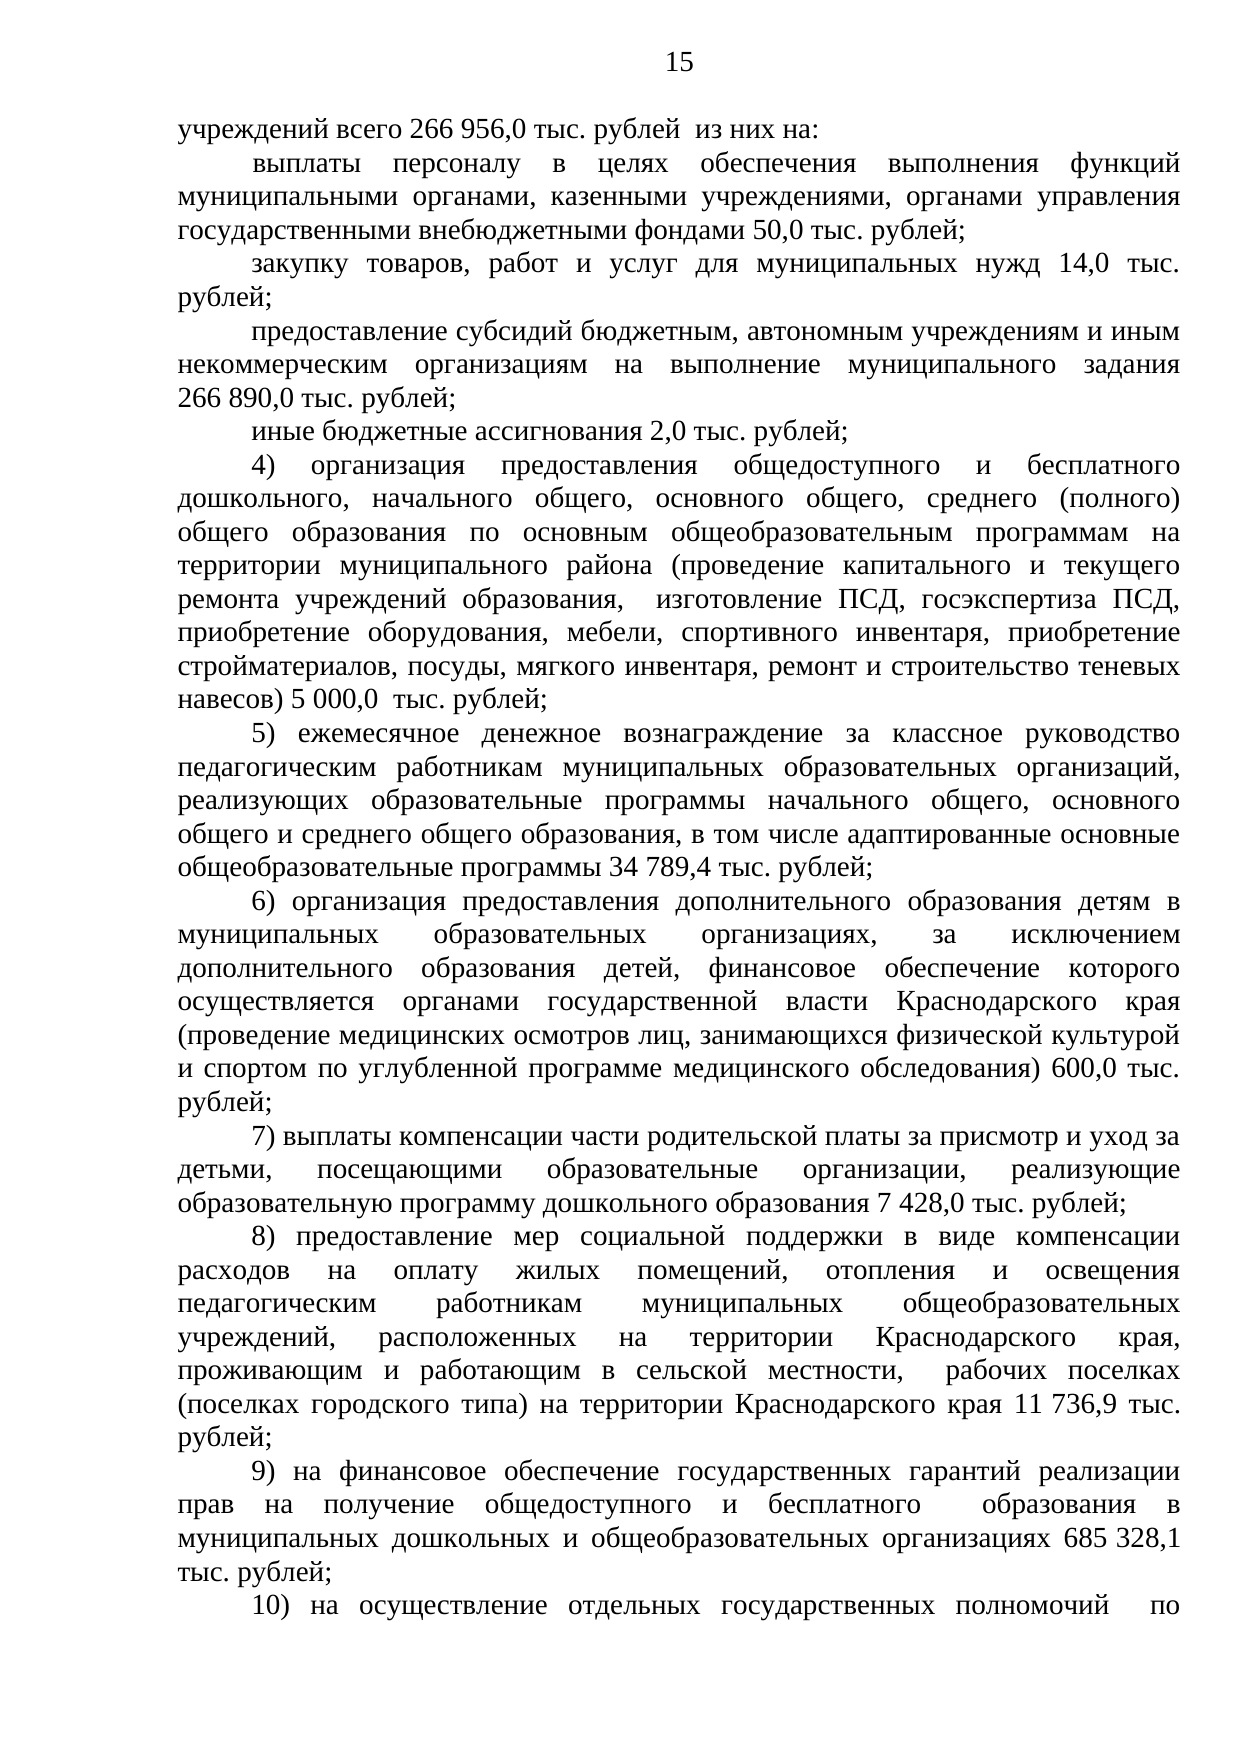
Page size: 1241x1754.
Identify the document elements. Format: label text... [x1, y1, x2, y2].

text 7) выплаты компенсации части родительской платы за присмотр и уход за детьми, посещающими образовательные организации, реализующие образовательную программу дошкольного образования 7 428,0 тыс. рублей; [177, 1118, 1181, 1218]
text 4) организация предоставления общедоступного и бесплатного дошкольного, начального общего, основного общего, среднего (полного) общего образования по основным общеобразовательным программам на территории муниципального района (проведение капитального и текущего ремонта учреждений образования, изготовление ПСД, госэкспертиза ПСД, приобретение оборудования, мебели, спортивного инвентаря, приобретение стройматериалов, посуды, мягкого инвентаря, ремонт и строительство теневых навесов) 5 000,0 тыс. рублей; [177, 447, 1181, 715]
text 9) на финансовое обеспечение государственных гарантий реализации прав на получение общедоступного и бесплатного образования в муниципальных дошкольных и общеобразовательных организациях 685 328,1 тыс. рублей; [177, 1453, 1181, 1587]
text 6) организация предоставления дополнительного образования детям в муниципальных образовательных организациях, за исключением дополнительного образования детей, финансовое обеспечение которого осуществляется органами государственной власти Краснодарского края (проведение медицинских осмотров лиц, занимающихся физической культурой и спортом по углубленной программе медицинского обследования) 600,0 тыс. рублей; [177, 883, 1181, 1118]
text иные бюджетные ассигнования 2,0 тыс. рублей; [177, 413, 1181, 447]
text выплаты персоналу в целях обеспечения выполнения функций муниципальными органами, казенными учреждениями, органами управления государственными внебюджетными фондами 50,0 тыс. рублей; [177, 145, 1181, 246]
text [177, 111, 1181, 145]
text предоставление субсидий бюджетным, автономным учреждениям и иным некоммерческим организациям на выполнение муниципального задания 266 890,0 тыс. рублей; [177, 313, 1181, 413]
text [177, 1587, 1181, 1621]
text 8) предоставление мер социальной поддержки в виде компенсации расходов на оплату жилых помещений, отопления и освещения педагогическим работникам муниципальных общеобразовательных учреждений, расположенных на территории Краснодарского края, проживающим и работающим в сельской местности, рабочих поселках (поселках городского типа) на территории Краснодарского края 11 736,9 тыс. рублей; [177, 1218, 1181, 1453]
text 5) ежемесячное денежное вознаграждение за классное руководство педагогическим работникам муниципальных образовательных организаций, реализующих образовательные программы начального общего, основного общего и среднего общего образования, в том числе адаптированные основные общеобразовательные программы 34 789,4 тыс. рублей; [177, 715, 1181, 883]
text закупку товаров, работ и услуг для муниципальных нужд 14,0 тыс. рублей; [177, 246, 1181, 313]
